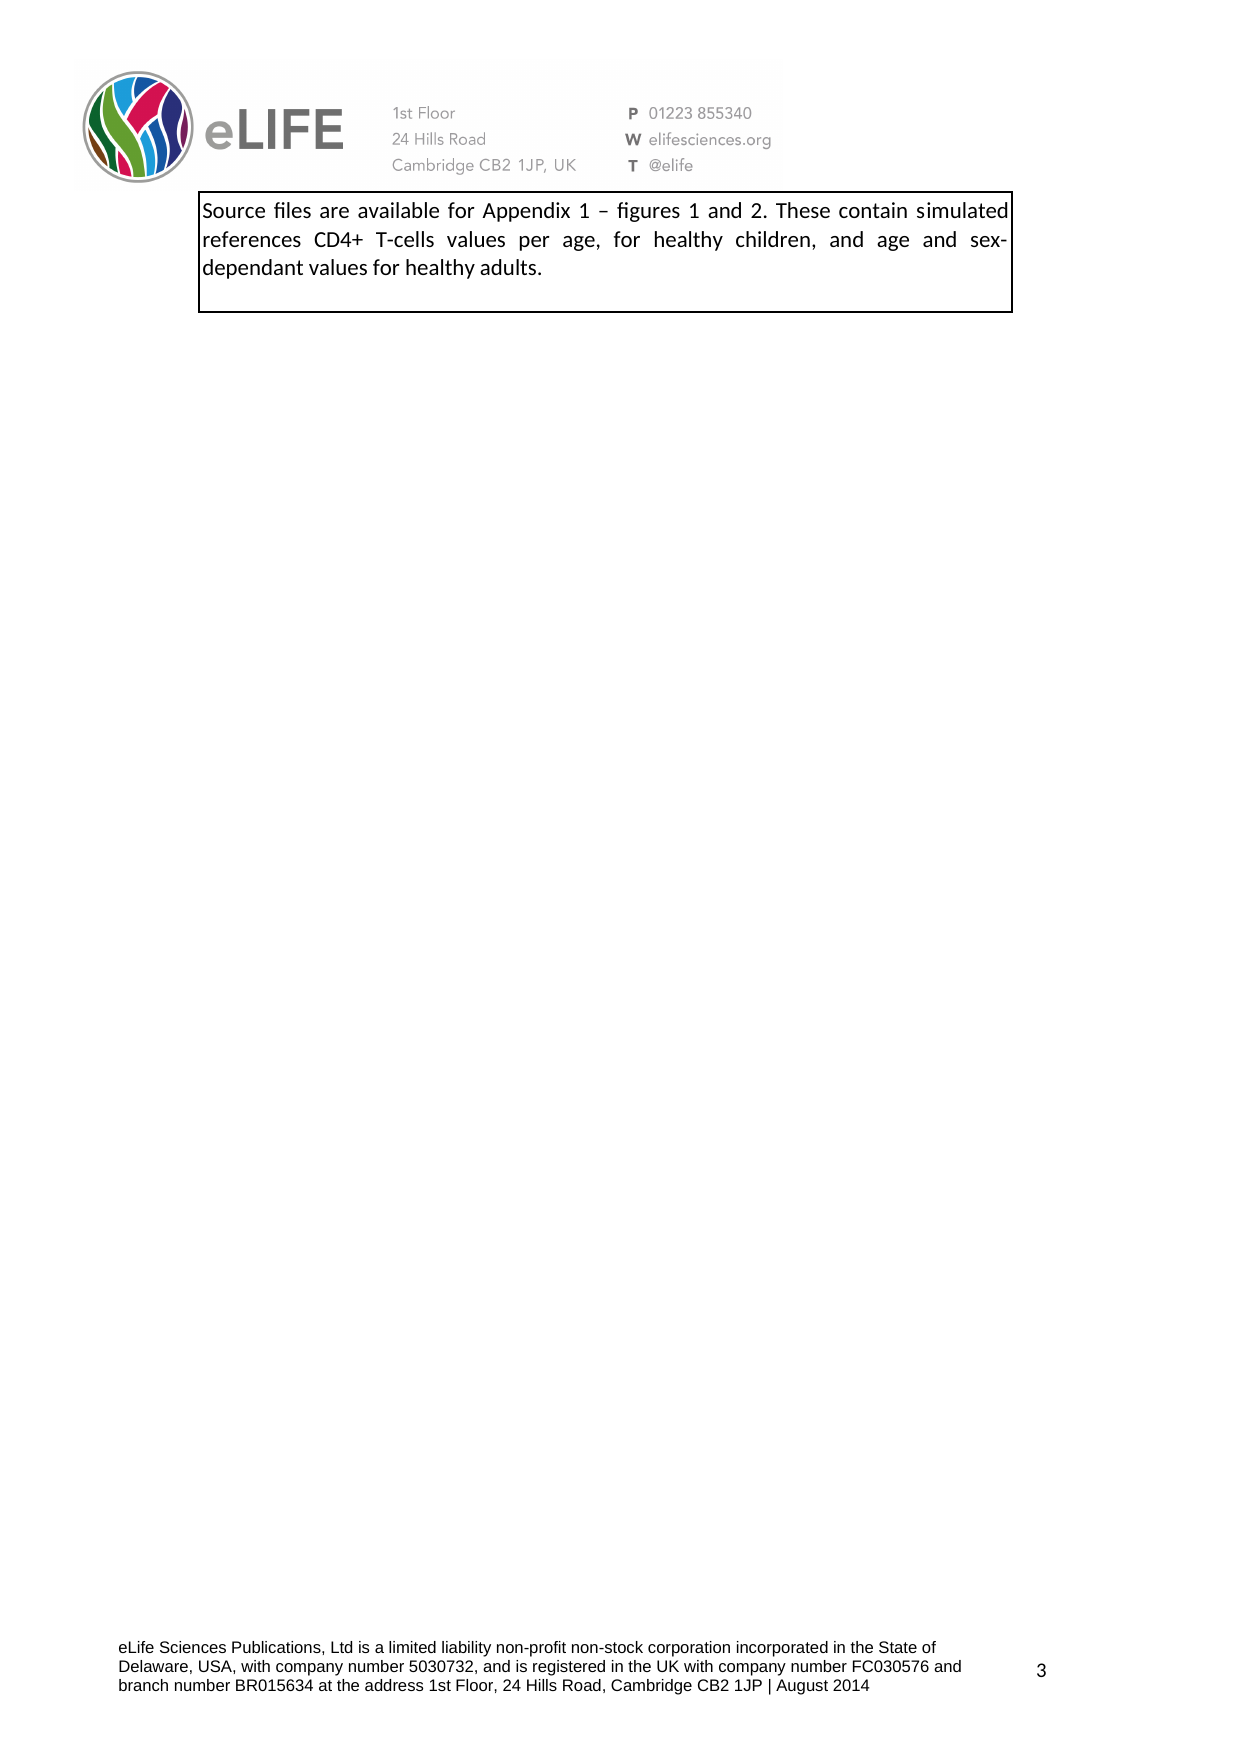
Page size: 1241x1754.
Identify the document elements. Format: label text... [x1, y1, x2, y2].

text Source files are available for Appendix 1 – figures 1 and 2. These contain simulated references CD4+ T-cells values per age, for healthy children, and age and sex-dependant values for healthy adults. [200, 194, 1011, 281]
picture [73, 59, 784, 191]
